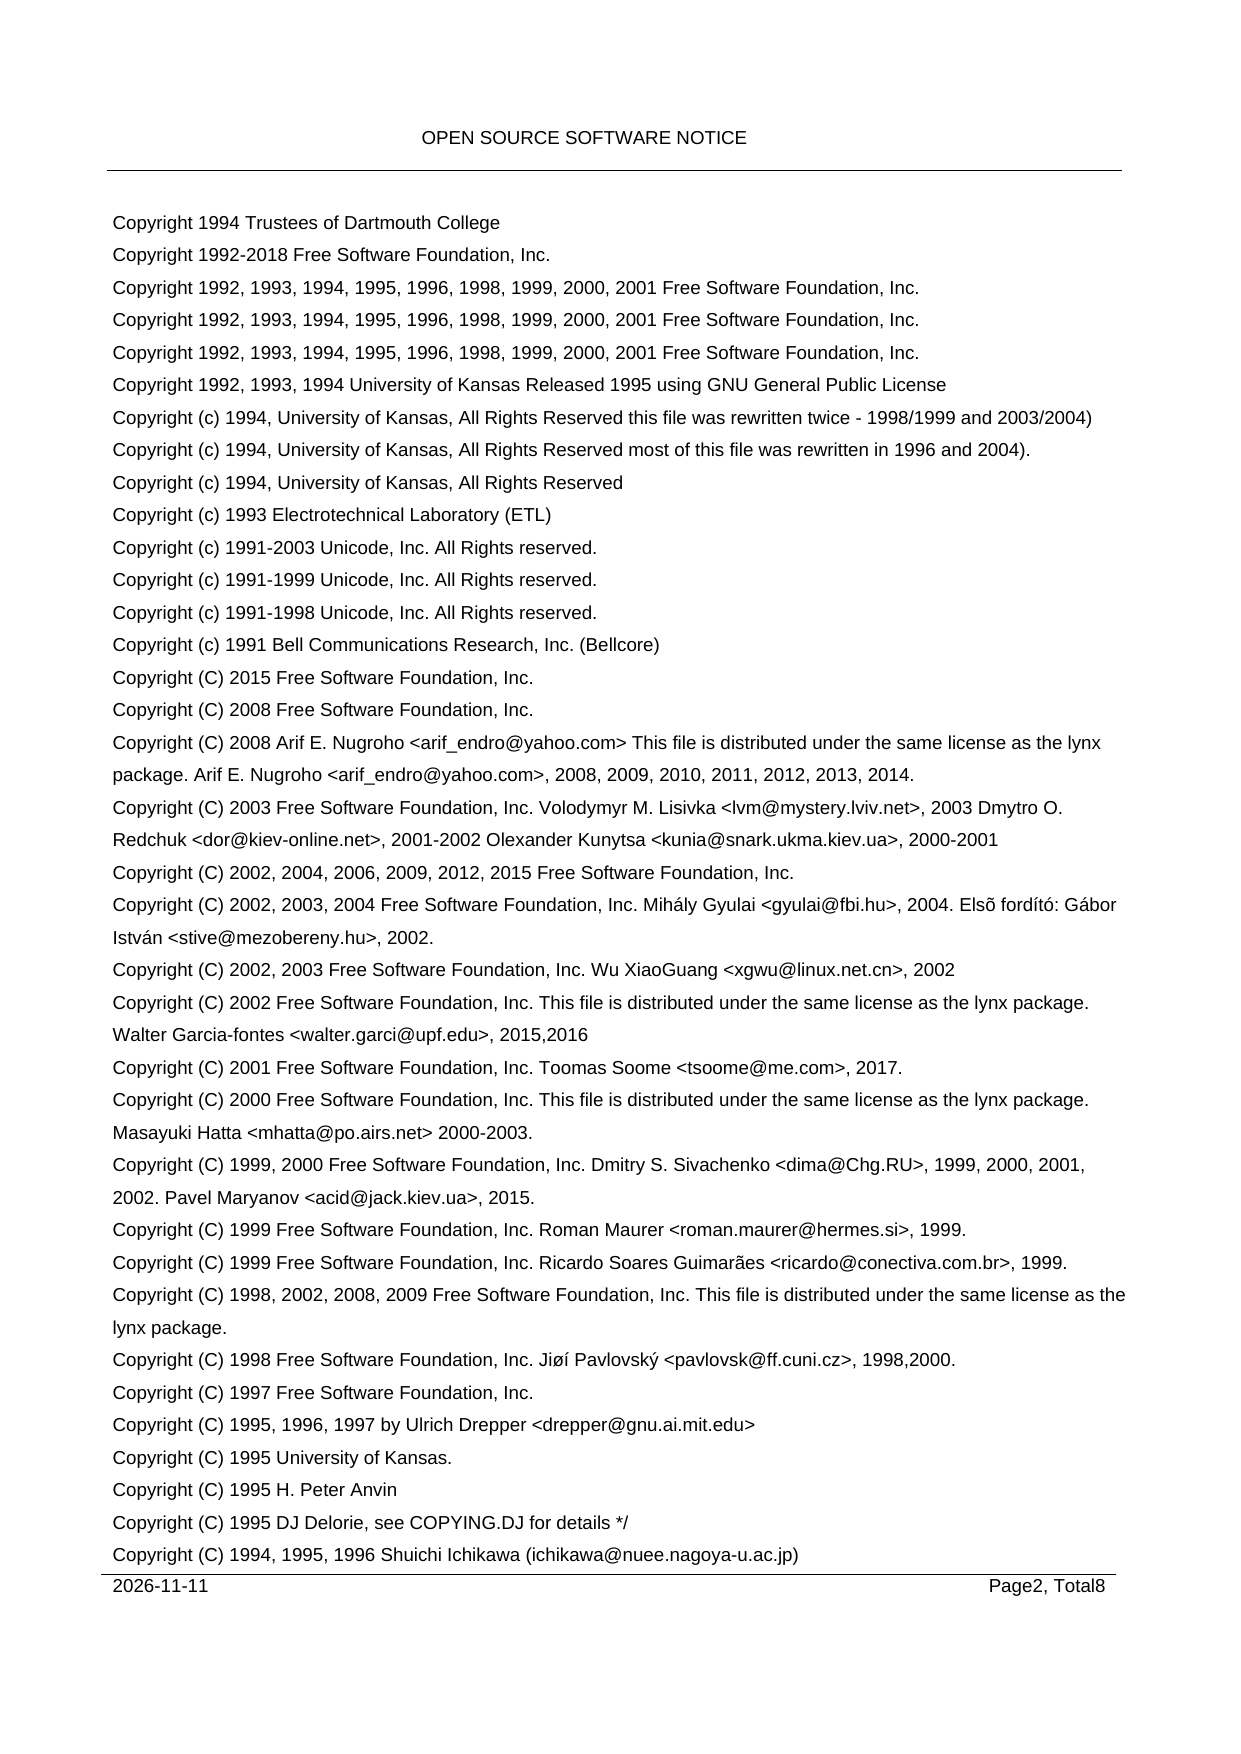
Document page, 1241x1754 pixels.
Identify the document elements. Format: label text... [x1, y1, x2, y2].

text Copyright (c) 1994, University of Kansas, All Rights Reserved most of this file was rewritten in 1996 and 2004). [112, 434, 1128, 466]
text Copyright (C) 1999 Free Software Foundation, Inc. Roman Maurer <roman.maurer@hermes.si>, 1999. [112, 1214, 1128, 1246]
text Copyright (C) 2002, 2004, 2006, 2009, 2012, 2015 Free Software Foundation, Inc. [112, 856, 1128, 889]
text Copyright (C) 2000 Free Software Foundation, Inc. This file is distributed under the same license as the lynx package. Masayuki Hatta <mhatta@po.airs.net> 2000-2003. [112, 1084, 1128, 1149]
text Copyright (C) 1994, 1995, 1996 Shuichi Ichikawa (ichikawa@nuee.nagoya-u.ac.jp) [112, 1539, 1128, 1571]
text Copyright (C) 2003 Free Software Foundation, Inc. Volodymyr M. Lisivka <lvm@mystery.lviv.net>, 2003 Dmytro O. Redchuk <dor@kiev-online.net>, 2001-2002 Olexander Kunytsa <kunia@snark.ukma.kiev.ua>, 2000-2001 [112, 791, 1128, 856]
text Copyright (C) 2001 Free Software Foundation, Inc. Toomas Soome <tsoome@me.com>, 2017. [112, 1051, 1128, 1084]
text Copyright 1992, 1993, 1994, 1995, 1996, 1998, 1999, 2000, 2001 Free Software Foundation, Inc. [112, 304, 1128, 336]
text Copyright (C) 2015 Free Software Foundation, Inc. [112, 661, 1128, 694]
text Copyright (C) 1995 University of Kansas. [112, 1441, 1128, 1474]
text Copyright (C) 1998 Free Software Foundation, Inc. Jiøí Pavlovský <pavlovsk@ff.cuni.cz>, 1998,2000. [112, 1344, 1128, 1376]
text Copyright (c) 1991 Bell Communications Research, Inc. (Bellcore) [112, 629, 1128, 661]
text Copyright (c) 1994, University of Kansas, All Rights Reserved [112, 466, 1128, 499]
text Copyright (C) 2002, 2003, 2004 Free Software Foundation, Inc. Mihály Gyulai <gyulai@fbi.hu>, 2004. Elsõ fordító: Gábor István <stive@mezobereny.hu>, 2002. [112, 889, 1128, 954]
text Copyright (c) 1991-2003 Unicode, Inc. All Rights reserved. [112, 531, 1128, 564]
text Copyright (c) 1991-1998 Unicode, Inc. All Rights reserved. [112, 596, 1128, 629]
text Copyright 1994 Trustees of Dartmouth College [112, 206, 1128, 239]
text Copyright 1992, 1993, 1994, 1995, 1996, 1998, 1999, 2000, 2001 Free Software Foundation, Inc. [112, 336, 1128, 369]
text Copyright (C) 1999, 2000 Free Software Foundation, Inc. Dmitry S. Sivachenko <dima@Chg.RU>, 1999, 2000, 2001, 2002. Pavel Maryanov <acid@jack.kiev.ua>, 2015. [112, 1149, 1128, 1214]
text Copyright (C) 2002, 2003 Free Software Foundation, Inc. Wu XiaoGuang <xgwu@linux.net.cn>, 2002 [112, 954, 1128, 986]
text Copyright (C) 1999 Free Software Foundation, Inc. Ricardo Soares Guimarães <ricardo@conectiva.com.br>, 1999. [112, 1246, 1128, 1279]
text Copyright (C) 1995 DJ Delorie, see COPYING.DJ for details */ [112, 1506, 1128, 1539]
text Copyright (C) 1998, 2002, 2008, 2009 Free Software Foundation, Inc. This file is distributed under the same license as the lynx package. [112, 1279, 1128, 1344]
text Copyright (c) 1993 Electrotechnical Laboratory (ETL) [112, 499, 1128, 531]
text Copyright 1992-2018 Free Software Foundation, Inc. [112, 239, 1128, 271]
text Copyright (C) 2008 Free Software Foundation, Inc. [112, 694, 1128, 726]
text Copyright (C) 2002 Free Software Foundation, Inc. This file is distributed under the same license as the lynx package. Walter Garcia-fontes <walter.garci@upf.edu>, 2015,2016 [112, 986, 1128, 1051]
text Copyright (C) 1995 H. Peter Anvin [112, 1474, 1128, 1506]
text Copyright 1992, 1993, 1994, 1995, 1996, 1998, 1999, 2000, 2001 Free Software Foundation, Inc. [112, 271, 1128, 304]
text Copyright 1992, 1993, 1994 University of Kansas Released 1995 using GNU General Public License [112, 369, 1128, 401]
text Copyright (C) 2008 Arif E. Nugroho <arif_endro@yahoo.com> This file is distributed under the same license as the lynx package. Arif E. Nugroho <arif_endro@yahoo.com>, 2008, 2009, 2010, 2011, 2012, 2013, 2014. [112, 726, 1128, 791]
text Copyright (c) 1991-1999 Unicode, Inc. All Rights reserved. [112, 564, 1128, 596]
text Copyright (C) 1995, 1996, 1997 by Ulrich Drepper <drepper@gnu.ai.mit.edu> [112, 1409, 1128, 1441]
text Copyright (c) 1994, University of Kansas, All Rights Reserved this file was rewritten twice - 1998/1999 and 2003/2004) [112, 401, 1128, 434]
text Copyright (C) 1997 Free Software Foundation, Inc. [112, 1376, 1128, 1409]
